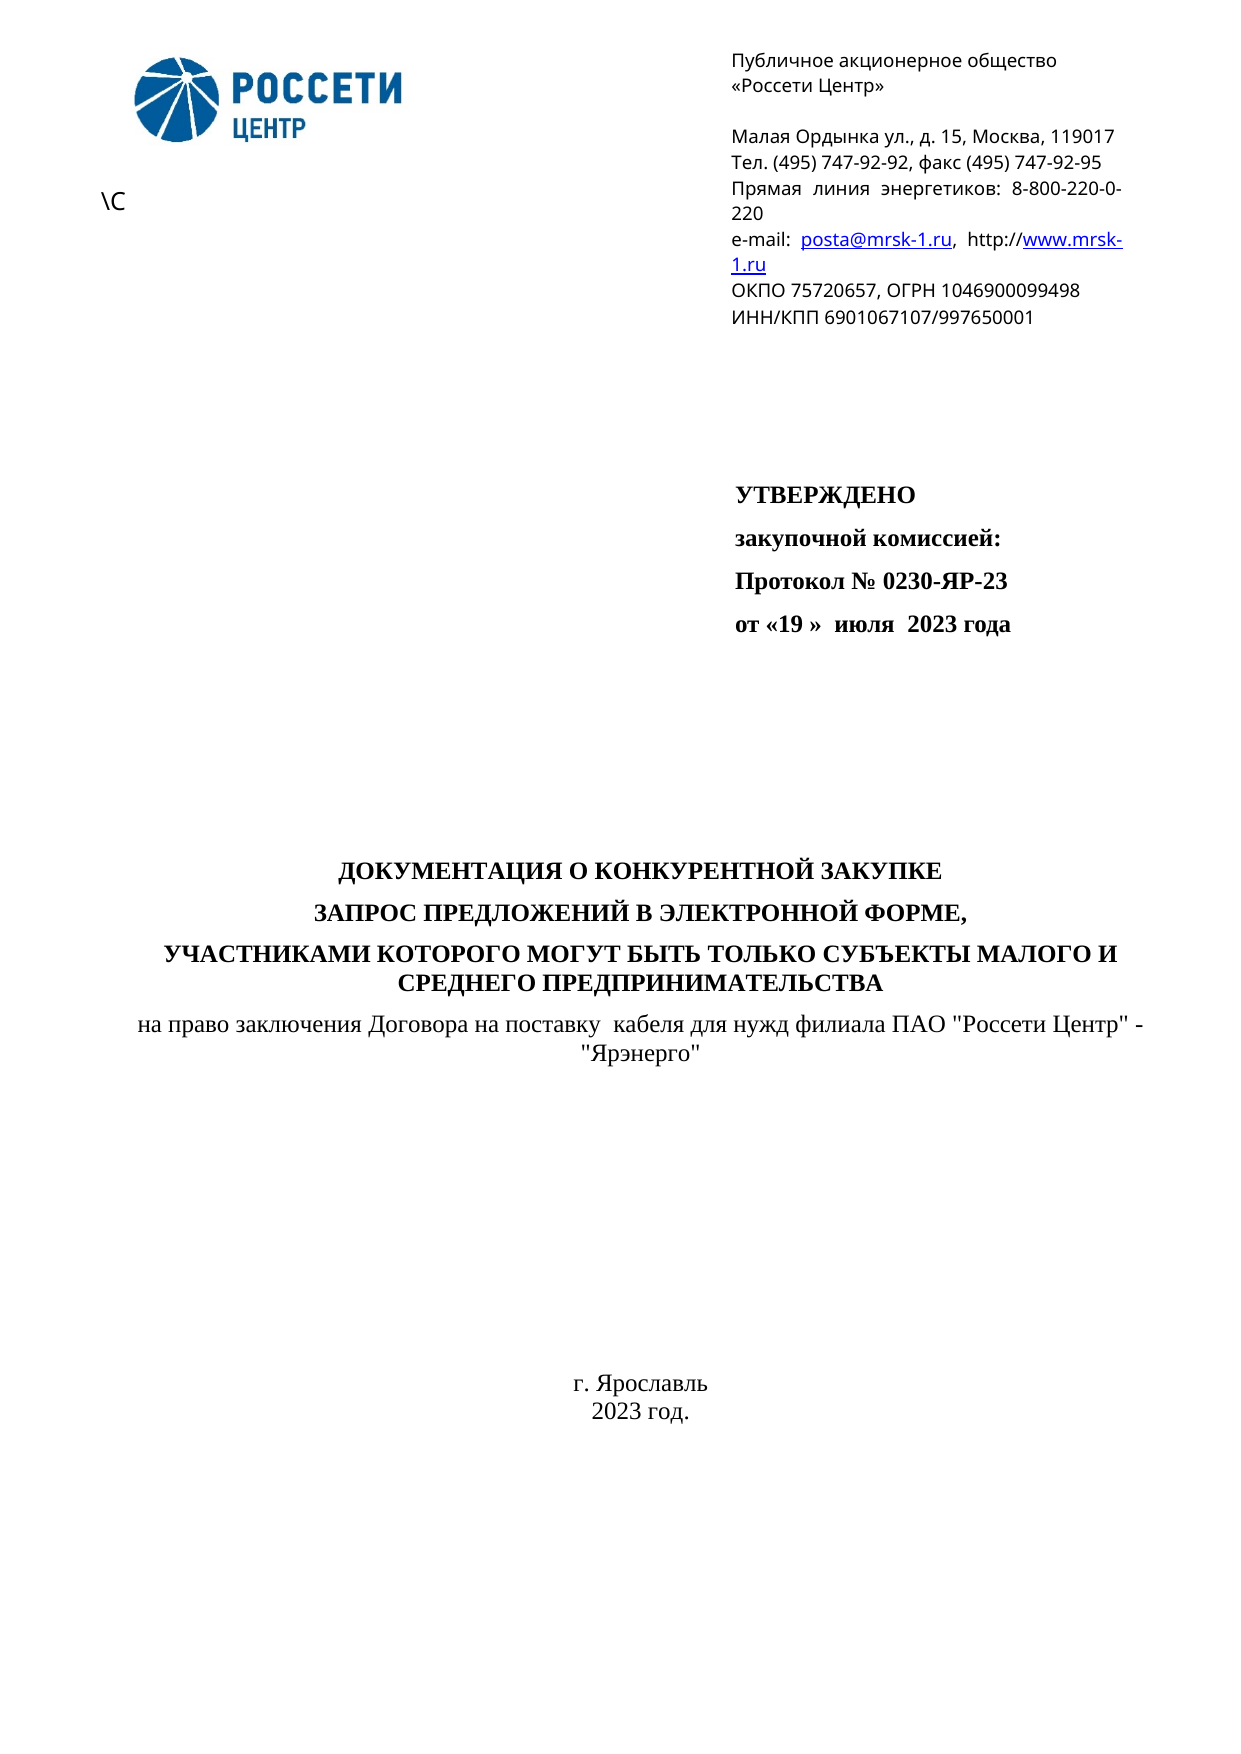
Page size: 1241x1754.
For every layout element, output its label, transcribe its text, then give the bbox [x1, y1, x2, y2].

text УЧАСТНИКАМИ КОТОРОГО МОГУТ БЫТЬ ТОЛЬКО СУБЪЕКТЫ МАЛОГО И СРЕДНЕГО ПРЕДПРИНИМАТЕЛЬСТВА [129, 939, 1151, 996]
table_header \С [129, 47, 720, 336]
text на право заключения Договора на поставку кабеля для нужд филиала ПАО "Россети Центр" - "Ярэнерго" [129, 1009, 1151, 1066]
text УТВЕРЖДЕНО [735, 480, 1151, 509]
table_header Публичное акционерное общество «Россети Центр» Малая Ордынка ул., д. 15, Москва, 119017 Тел. (495) 747-92-92, факс (495) 747-92-95 Прямая линия энергетиков: 8-800-220-0-220 e-mail: posta@mrsk-1.ru, http://www.mrsk-1.ru ОКПО 75720657, ОГРН 1046900099498 ИНН/КПП 6901067107/997650001 [720, 47, 1133, 336]
text закупочной комиссией: [735, 523, 1151, 552]
text г. Ярославль 2023 год. [129, 1368, 1151, 1425]
text от «19 » июля 2023 года [735, 609, 1151, 638]
text Протокол № 0230-ЯР-23 [735, 566, 1151, 595]
text ЗАПРОС ПРЕДЛОЖЕНИЙ В ЭЛЕКТРОННОЙ ФОРМЕ, [129, 898, 1151, 926]
text ДОКУМЕНТАЦИЯ О КОНКУРЕНТНОЙ ЗАКУПКЕ [129, 856, 1151, 885]
